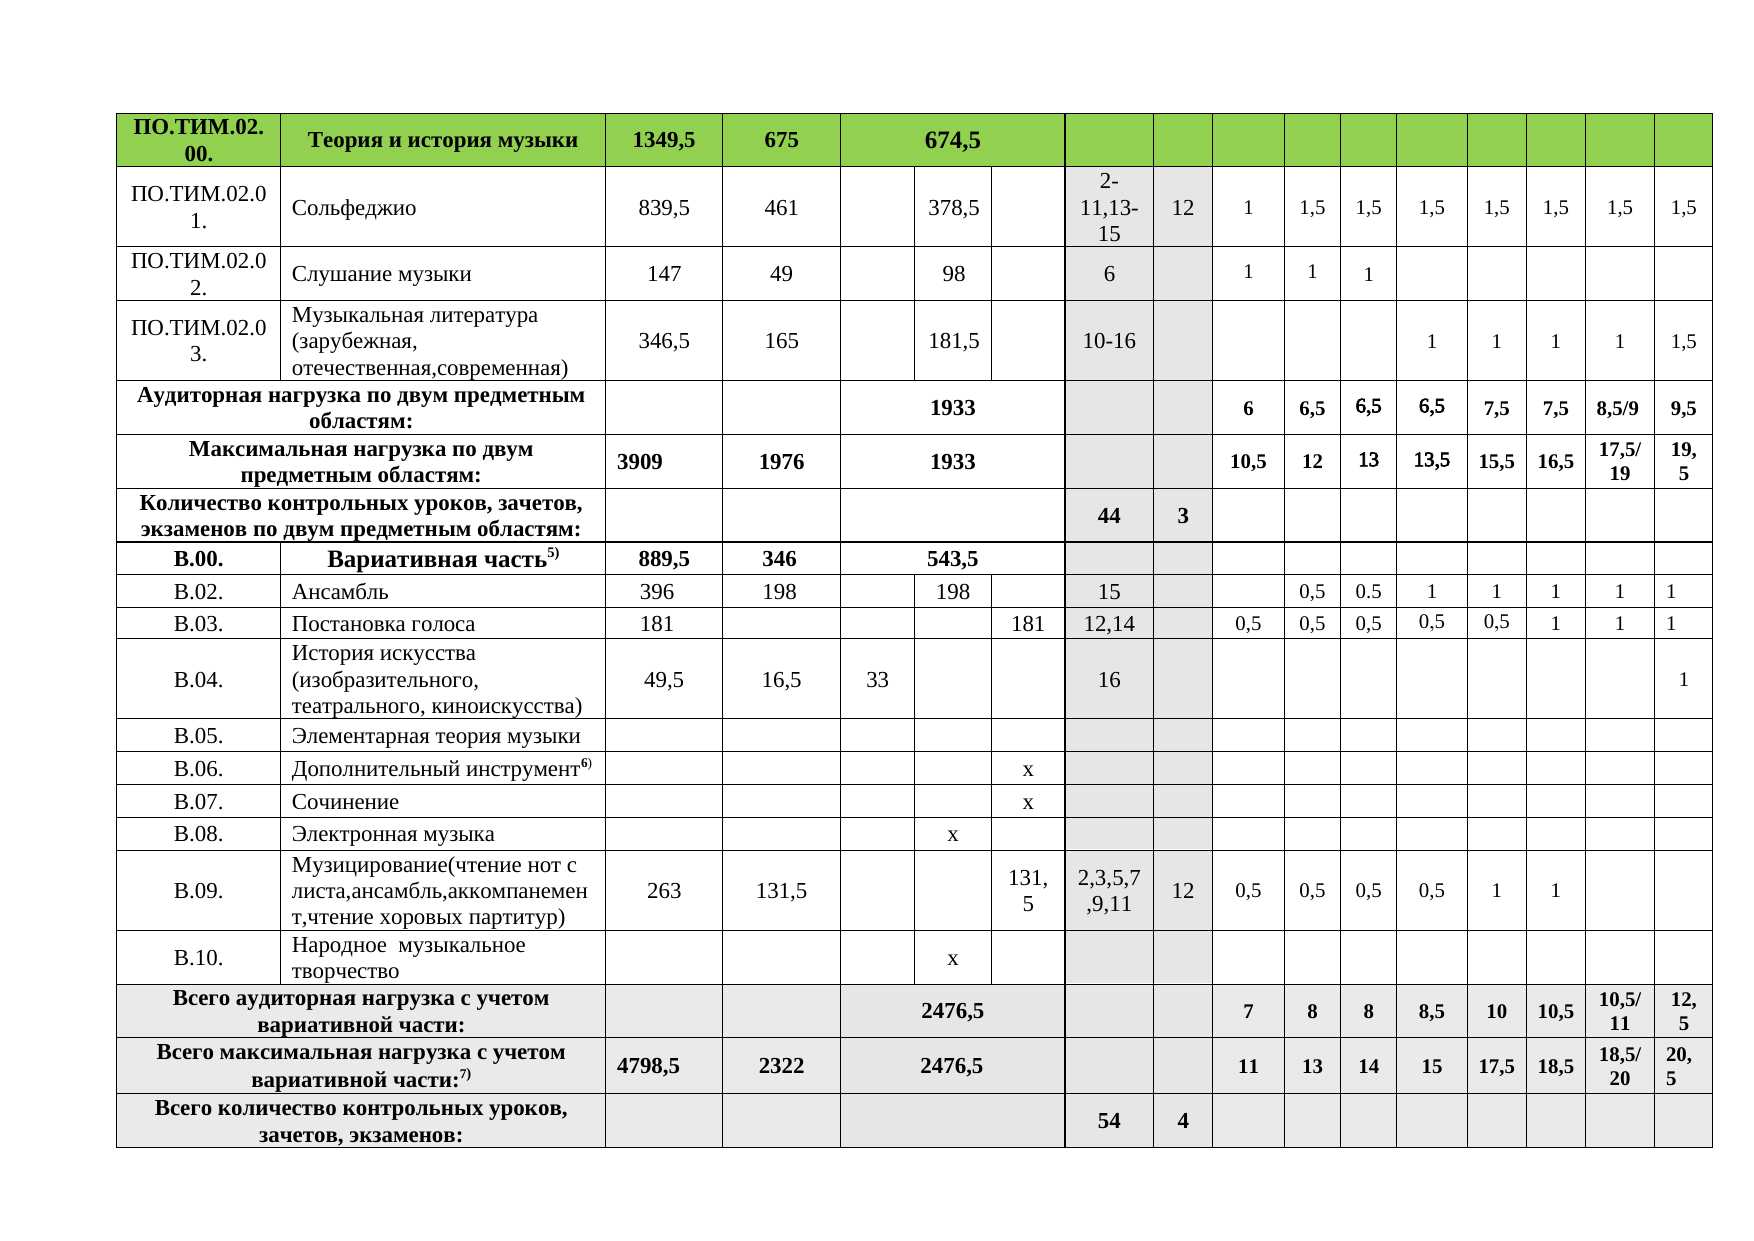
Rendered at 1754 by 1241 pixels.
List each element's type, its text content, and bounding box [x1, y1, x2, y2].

table_cell [1341, 114, 1396, 166]
table_cell 675 [723, 114, 840, 166]
table_cell 1,5 [1655, 301, 1712, 380]
table_cell 147 [606, 247, 722, 300]
table_cell [992, 301, 1064, 380]
table_cell [1154, 719, 1212, 751]
table_cell [723, 785, 840, 817]
table_cell  [1397, 608, 1467, 638]
table_cell 17,5 [1468, 1038, 1526, 1093]
table_cell 7 [1213, 985, 1284, 1037]
table_cell 10 [1468, 985, 1526, 1037]
table_cell 49,5 [606, 639, 722, 718]
table_cell [841, 752, 914, 784]
table_cell [1586, 639, 1654, 718]
table_cell 11 [1213, 1038, 1284, 1093]
table_cell В.09. [117, 851, 280, 930]
table_cell 263 [606, 851, 722, 930]
table_cell 543,5 [841, 543, 1064, 574]
table_cell 33 [841, 639, 914, 718]
table_cell [1213, 114, 1284, 166]
table_cell [1213, 575, 1284, 607]
table_cell 1 [1341, 247, 1396, 300]
table_cell [723, 931, 840, 983]
table_cell История искусства (изобразительного, театрального, киноискусства) [281, 639, 605, 718]
table_cell [1154, 575, 1212, 607]
table_cell В.00. [117, 543, 280, 574]
table_cell [1586, 1094, 1654, 1147]
table_cell 9,5 [1655, 381, 1712, 434]
table_cell 1 [1655, 575, 1712, 607]
table_cell [915, 719, 991, 751]
table_cell [1397, 114, 1467, 166]
table_cell 1 [1586, 301, 1654, 380]
table_cell 18,5 [1527, 1038, 1585, 1093]
table_cell Максимальная нагрузка по двум предметным областям: [117, 435, 605, 488]
table_cell 0,5 [1285, 608, 1340, 638]
table_cell [1285, 114, 1340, 166]
table_cell 674,5 [841, 114, 1064, 166]
table_cell [992, 167, 1064, 246]
table_cell 4798,5 [606, 1038, 722, 1093]
table_cell 1 [1468, 851, 1526, 930]
table_cell 0,5 [1285, 575, 1340, 607]
table_cell Музыкальная литература (зарубежная, отечественная,современная) [281, 301, 605, 380]
table_cell 1,5 [1527, 167, 1585, 246]
table_cell [1066, 381, 1153, 434]
table_cell [1397, 931, 1467, 983]
table_cell [1213, 818, 1284, 849]
table_cell 1 [1655, 608, 1712, 638]
table_cell [1285, 719, 1340, 751]
table_cell Всего аудиторная нагрузка с учетом вариативной части: [117, 985, 605, 1037]
table_cell Электронная музыка [281, 818, 605, 849]
table_cell В.07. [117, 785, 280, 817]
table_cell 15,5 [1468, 435, 1526, 488]
table_cell [1586, 489, 1654, 541]
table_cell [1655, 719, 1712, 751]
table_cell [606, 489, 722, 541]
table_cell 1 [1527, 608, 1585, 638]
table_cell [606, 719, 722, 751]
table_cell [1213, 752, 1284, 784]
table_cell 16 [1066, 639, 1153, 718]
table_cell [1341, 543, 1396, 574]
table_cell [1154, 1038, 1212, 1093]
table_cell 1 [1527, 575, 1585, 607]
table_cell 14 [1341, 1038, 1396, 1093]
table_cell х [915, 931, 991, 983]
table_cell [1066, 719, 1153, 751]
table_cell 3909 [606, 435, 722, 488]
table_cell 3 [1154, 489, 1212, 541]
table_cell [723, 752, 840, 784]
table_cell [1655, 752, 1712, 784]
table_cell [1397, 719, 1467, 751]
table_cell [1468, 752, 1526, 784]
table_cell 1 [1468, 301, 1526, 380]
table_cell [723, 489, 840, 541]
table_cell [841, 851, 914, 930]
table_cell [1285, 785, 1340, 817]
table_cell [1397, 785, 1467, 817]
table_cell [1655, 543, 1712, 574]
table_cell [723, 985, 840, 1037]
table_cell [841, 608, 914, 638]
table_cell 1,5 [1397, 167, 1467, 246]
table_cell [841, 1094, 1064, 1147]
table_cell [1154, 985, 1212, 1037]
table_cell В.06. [117, 752, 280, 784]
table_cell 0,5 [1397, 851, 1467, 930]
table_cell [1527, 114, 1585, 166]
table_cell [1066, 985, 1153, 1037]
table_cell [1468, 489, 1526, 541]
table_cell [1468, 818, 1526, 849]
table_cell 18,5/20 [1586, 1038, 1654, 1093]
table_cell [1527, 818, 1585, 849]
table_cell 0,5 [1213, 608, 1284, 638]
table_cell ПО.ТИМ.02.01. [117, 167, 280, 246]
table_cell [1655, 114, 1712, 166]
table_cell [1066, 1038, 1153, 1093]
table_cell 0,5 [1213, 851, 1284, 930]
table_cell 16,5 [723, 639, 840, 718]
table_cell [915, 851, 991, 930]
table_cell [1154, 435, 1212, 488]
table_cell [1468, 719, 1526, 751]
table_cell 44 [1066, 489, 1153, 541]
table_cell 0,5 [1285, 851, 1340, 930]
table_cell В.10. [117, 931, 280, 983]
table_cell 889,5 [606, 543, 722, 574]
table_cell 6,5 [1285, 381, 1340, 434]
table_cell 396 [606, 575, 722, 607]
table_cell 346 [723, 543, 840, 574]
table_cell [992, 818, 1064, 849]
table_cell [1468, 247, 1526, 300]
table_cell В.04. [117, 639, 280, 718]
table_cell [1213, 719, 1284, 751]
table_cell [1154, 114, 1212, 166]
table_cell [1468, 639, 1526, 718]
table_cell [1341, 785, 1396, 817]
table_cell [1154, 931, 1212, 983]
table_cell [1468, 785, 1526, 817]
table_cell ПО.ТИМ.02.02. [117, 247, 280, 300]
table_cell 1 [1655, 639, 1712, 718]
table_cell [1213, 1094, 1284, 1147]
table_cell 15 [1397, 1038, 1467, 1093]
table_cell [1468, 114, 1526, 166]
table_cell 0,5 [1341, 608, 1396, 638]
table_cell 1933 [841, 435, 1064, 488]
table_cell 1349,5 [606, 114, 722, 166]
table_cell [1397, 752, 1467, 784]
table_cell [1285, 301, 1340, 380]
table_cell 1 [1586, 608, 1654, 638]
table_cell 49 [723, 247, 840, 300]
table_cell 839,5 [606, 167, 722, 246]
table_cell [723, 381, 840, 434]
table_cell [1285, 489, 1340, 541]
table_cell [1154, 381, 1212, 434]
table_cell 6 [1213, 381, 1284, 434]
table_cell [915, 752, 991, 784]
table_cell [723, 1094, 840, 1147]
table_cell [1586, 247, 1654, 300]
table_cell [1527, 489, 1585, 541]
table_cell [841, 818, 914, 849]
table_cell [1154, 639, 1212, 718]
table_cell 198 [915, 575, 991, 607]
table_cell В.03. [117, 608, 280, 638]
table_cell 16,5 [1527, 435, 1585, 488]
table_cell [1341, 1094, 1396, 1147]
table_cell Элементарная теория музыки [281, 719, 605, 751]
table_cell [1527, 1094, 1585, 1147]
table_cell [1285, 543, 1340, 574]
table_cell  [1468, 608, 1526, 638]
table_cell [992, 639, 1064, 718]
table_cell [841, 247, 914, 300]
table_cell 8,5/9 [1586, 381, 1654, 434]
table_cell 1 [1527, 301, 1585, 380]
table_cell ПО.ТИМ.02.00. [117, 114, 280, 166]
table_cell [1341, 931, 1396, 983]
table_cell Теория и история музыки [281, 114, 605, 166]
table_cell 1976 [723, 435, 840, 488]
table_cell 12,14 [1066, 608, 1153, 638]
table_cell [1341, 752, 1396, 784]
table_cell х [992, 752, 1064, 784]
table_cell [1586, 931, 1654, 983]
table_cell 181 [992, 608, 1064, 638]
table_cell [1655, 851, 1712, 930]
table_cell 1 [1586, 575, 1654, 607]
table_cell В.08. [117, 818, 280, 849]
table_cell 20,5 [1655, 1038, 1712, 1093]
table_cell [1655, 818, 1712, 849]
table_cell 8,5 [1397, 985, 1467, 1037]
table_cell [1527, 752, 1585, 784]
table_cell [1655, 247, 1712, 300]
table_cell 12 [1154, 851, 1212, 930]
table_cell [1586, 752, 1654, 784]
table_cell  [1397, 381, 1467, 434]
table_cell [1341, 639, 1396, 718]
table_cell 1,5 [1341, 167, 1396, 246]
table_cell 198 [723, 575, 840, 607]
table_cell [1285, 1094, 1340, 1147]
table_cell 2476,5 [841, 985, 1064, 1037]
table_cell 7,5 [1527, 381, 1585, 434]
table_cell Вариативная часть5) [281, 543, 605, 574]
table_cell [723, 608, 840, 638]
table_cell [1397, 247, 1467, 300]
table_cell [992, 719, 1064, 751]
table_cell [1341, 818, 1396, 849]
table_cell [1066, 931, 1153, 983]
table_cell  [1213, 247, 1284, 300]
table_cell 10,5/11 [1586, 985, 1654, 1037]
table_cell [1285, 639, 1340, 718]
table_cell [841, 489, 1064, 541]
table_cell 1 [1468, 575, 1526, 607]
table_cell [1285, 931, 1340, 983]
table_cell [1655, 489, 1712, 541]
table_cell 1933 [841, 381, 1064, 434]
table_cell 1,5 [1655, 167, 1712, 246]
table_cell [1468, 543, 1526, 574]
table_cell  [1285, 247, 1340, 300]
table_cell [606, 931, 722, 983]
table_cell [1213, 931, 1284, 983]
table_cell 461 [723, 167, 840, 246]
table_cell [606, 985, 722, 1037]
table_cell [1066, 752, 1153, 784]
table_cell [1066, 818, 1153, 849]
table_cell [1586, 818, 1654, 849]
table_cell [1586, 114, 1654, 166]
table_cell 54 [1066, 1094, 1153, 1147]
table_cell Всего максимальная нагрузка с учетом вариативной части:7) [117, 1038, 605, 1093]
table_cell 10,5 [1527, 985, 1585, 1037]
table_cell х [992, 785, 1064, 817]
table_cell Количество контрольных уроков, зачетов, экзаменов по двум предметным областям: [117, 489, 605, 541]
table_cell 12,5 [1655, 985, 1712, 1037]
table_cell [1397, 1094, 1467, 1147]
table_cell [1586, 785, 1654, 817]
table_cell [1066, 785, 1153, 817]
table_cell [1655, 785, 1712, 817]
table_cell [992, 247, 1064, 300]
table_cell 98 [915, 247, 991, 300]
table_cell Ансамбль [281, 575, 605, 607]
table_cell [1213, 785, 1284, 817]
table_cell Постановка голоса [281, 608, 605, 638]
table_cell 0,5 [1341, 851, 1396, 930]
table_cell [841, 719, 914, 751]
table_cell Сольфеджио [281, 167, 605, 246]
table_cell 0.5 [1341, 575, 1396, 607]
table_cell [1154, 818, 1212, 849]
table_cell Музицирование(чтение нот с листа,ансамбль,аккомпанемент,чтение хоровых партитур) [281, 851, 605, 930]
table_cell [1586, 851, 1654, 930]
table_cell 10-16 [1066, 301, 1153, 380]
table_cell [1527, 247, 1585, 300]
table_cell [915, 785, 991, 817]
table_cell [1397, 489, 1467, 541]
table_cell 17,5/19 [1586, 435, 1654, 488]
table_cell Слушание музыки [281, 247, 605, 300]
table_cell 13 [1285, 1038, 1340, 1093]
table_cell Народное музыкальное творчество [281, 931, 605, 983]
table_cell [1527, 719, 1585, 751]
table_cell 7,5 [1468, 381, 1526, 434]
table_cell [723, 719, 840, 751]
table_cell [841, 301, 914, 380]
table_cell [1527, 543, 1585, 574]
table_cell 181 [606, 608, 722, 638]
table_cell 1 [1213, 167, 1284, 246]
table_cell [606, 752, 722, 784]
table_cell [1066, 114, 1153, 166]
table_cell [992, 575, 1064, 607]
table_cell [992, 931, 1064, 983]
table_cell 346,5 [606, 301, 722, 380]
table_cell [1468, 1094, 1526, 1147]
table_cell [606, 818, 722, 849]
table_cell [1213, 639, 1284, 718]
table_cell Дополнительный инструмент6) [281, 752, 605, 784]
table_cell [1066, 435, 1153, 488]
table_cell [1527, 639, 1585, 718]
table_cell 12 [1154, 167, 1212, 246]
table_cell [1213, 489, 1284, 541]
table_cell 15 [1066, 575, 1153, 607]
table_cell [915, 608, 991, 638]
table_cell 8 [1341, 985, 1396, 1037]
table_cell [1397, 639, 1467, 718]
table_cell [1285, 818, 1340, 849]
table_cell 2322 [723, 1038, 840, 1093]
table_cell В.05. [117, 719, 280, 751]
table_cell Сочинение [281, 785, 605, 817]
table_cell 131,5 [992, 851, 1064, 930]
table_cell 131,5 [723, 851, 840, 930]
table_cell [1154, 752, 1212, 784]
table_cell [1154, 247, 1212, 300]
table_cell 1,5 [1586, 167, 1654, 246]
table_cell 1 [1397, 575, 1467, 607]
table_cell [1341, 489, 1396, 541]
table_cell [841, 931, 914, 983]
table_cell 1,5 [1468, 167, 1526, 246]
table_cell [606, 785, 722, 817]
table_cell  [1397, 435, 1467, 488]
table_cell [723, 818, 840, 849]
table_cell Всего количество контрольных уроков, зачетов, экзаменов: [117, 1094, 605, 1147]
table_cell [1066, 543, 1153, 574]
table_cell 165 [723, 301, 840, 380]
table_cell 1,5 [1285, 167, 1340, 246]
table_cell [606, 1094, 722, 1147]
table_cell [1154, 301, 1212, 380]
table_cell [1154, 543, 1212, 574]
table_cell 2476,5 [841, 1038, 1064, 1093]
table_cell В.02. [117, 575, 280, 607]
table_cell [606, 381, 722, 434]
table_cell 378,5 [915, 167, 991, 246]
table_cell [1213, 543, 1284, 574]
table_cell [1655, 1094, 1712, 1147]
table_cell х [915, 818, 991, 849]
table_cell [1285, 752, 1340, 784]
table_cell 10,5 [1213, 435, 1284, 488]
table_cell [1213, 301, 1284, 380]
table_cell 12 [1285, 435, 1340, 488]
table_cell ПО.ТИМ.02.03. [117, 301, 280, 380]
table_cell [1586, 543, 1654, 574]
table_cell 6 [1066, 247, 1153, 300]
table_cell Аудиторная нагрузка по двум предметным областям: [117, 381, 605, 434]
table_cell [1527, 785, 1585, 817]
table_cell 2-11,13-15 [1066, 167, 1153, 246]
table_cell 1 [1527, 851, 1585, 930]
table_cell  [1341, 435, 1396, 488]
table_cell [1341, 719, 1396, 751]
table_cell  [1341, 381, 1396, 434]
table_cell [1468, 931, 1526, 983]
table_cell 1 [1397, 301, 1467, 380]
table_cell [841, 575, 914, 607]
table_cell 181,5 [915, 301, 991, 380]
table_cell [1154, 608, 1212, 638]
table_cell 19,5 [1655, 435, 1712, 488]
table_cell [915, 639, 991, 718]
table_cell [1527, 931, 1585, 983]
table_cell [841, 785, 914, 817]
table_cell [1154, 785, 1212, 817]
table_cell [1397, 818, 1467, 849]
table_cell [841, 167, 914, 246]
table_cell 2,3,5,7,9,11 [1066, 851, 1153, 930]
table_cell [1586, 719, 1654, 751]
table_cell [1341, 301, 1396, 380]
table_cell [1655, 931, 1712, 983]
table_cell [1397, 543, 1467, 574]
table_cell 4 [1154, 1094, 1212, 1147]
table_cell 8 [1285, 985, 1340, 1037]
